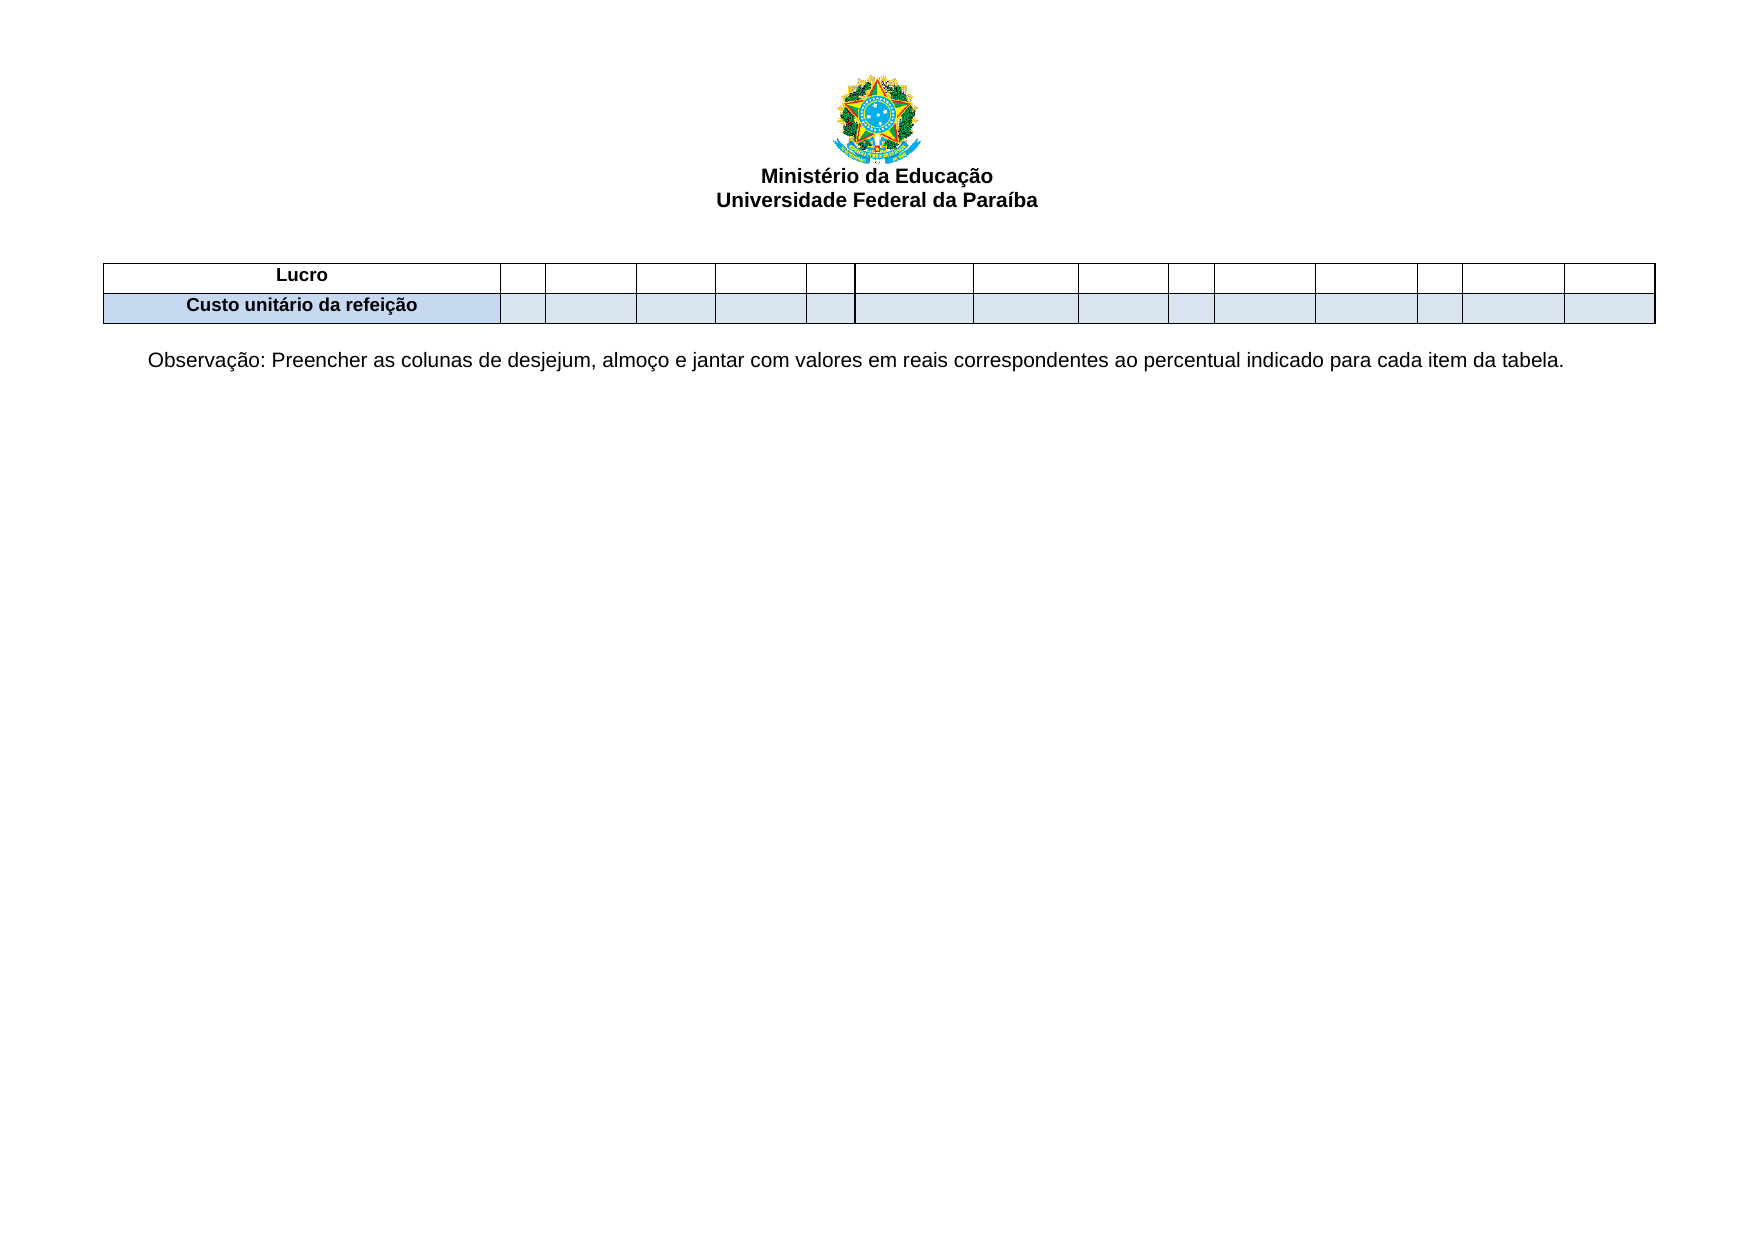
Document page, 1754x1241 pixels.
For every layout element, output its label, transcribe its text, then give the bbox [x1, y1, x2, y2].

text Observação: Preencher as colunas de desjejum, almoço e jantar com valores em reais correspondentes ao percentual indicado para cada item da tabela. [148, 348, 1606, 372]
table_cell [1565, 264, 1654, 293]
picture [832, 75, 922, 164]
table_cell [974, 264, 1078, 293]
table_cell [637, 264, 715, 293]
table_cell [1215, 294, 1315, 323]
table_cell [1418, 264, 1462, 293]
table_cell [546, 294, 636, 323]
table_cell [974, 294, 1078, 323]
table_cell Lucro [104, 264, 500, 293]
table_cell [807, 294, 854, 323]
table_cell [637, 294, 715, 323]
table_cell [807, 264, 854, 293]
table_cell [856, 294, 973, 323]
table_cell [501, 294, 545, 323]
table_cell [1463, 294, 1564, 323]
table_cell [1316, 294, 1417, 323]
table_cell [546, 264, 636, 293]
table_cell [1463, 264, 1564, 293]
table_cell [1316, 264, 1417, 293]
picture [893, 143, 922, 164]
table_cell [716, 294, 806, 323]
table_cell [501, 264, 545, 293]
table_cell [1169, 264, 1214, 293]
table_cell [1215, 264, 1315, 293]
table_cell [1418, 294, 1462, 323]
table_cell [716, 264, 806, 293]
table_cell [1169, 294, 1214, 323]
picture [870, 159, 884, 164]
table_cell [1565, 294, 1654, 323]
table_cell [1079, 264, 1168, 293]
table_cell [1079, 294, 1168, 323]
table_cell Custo unitário da refeição [104, 294, 500, 323]
table_cell [856, 264, 973, 293]
